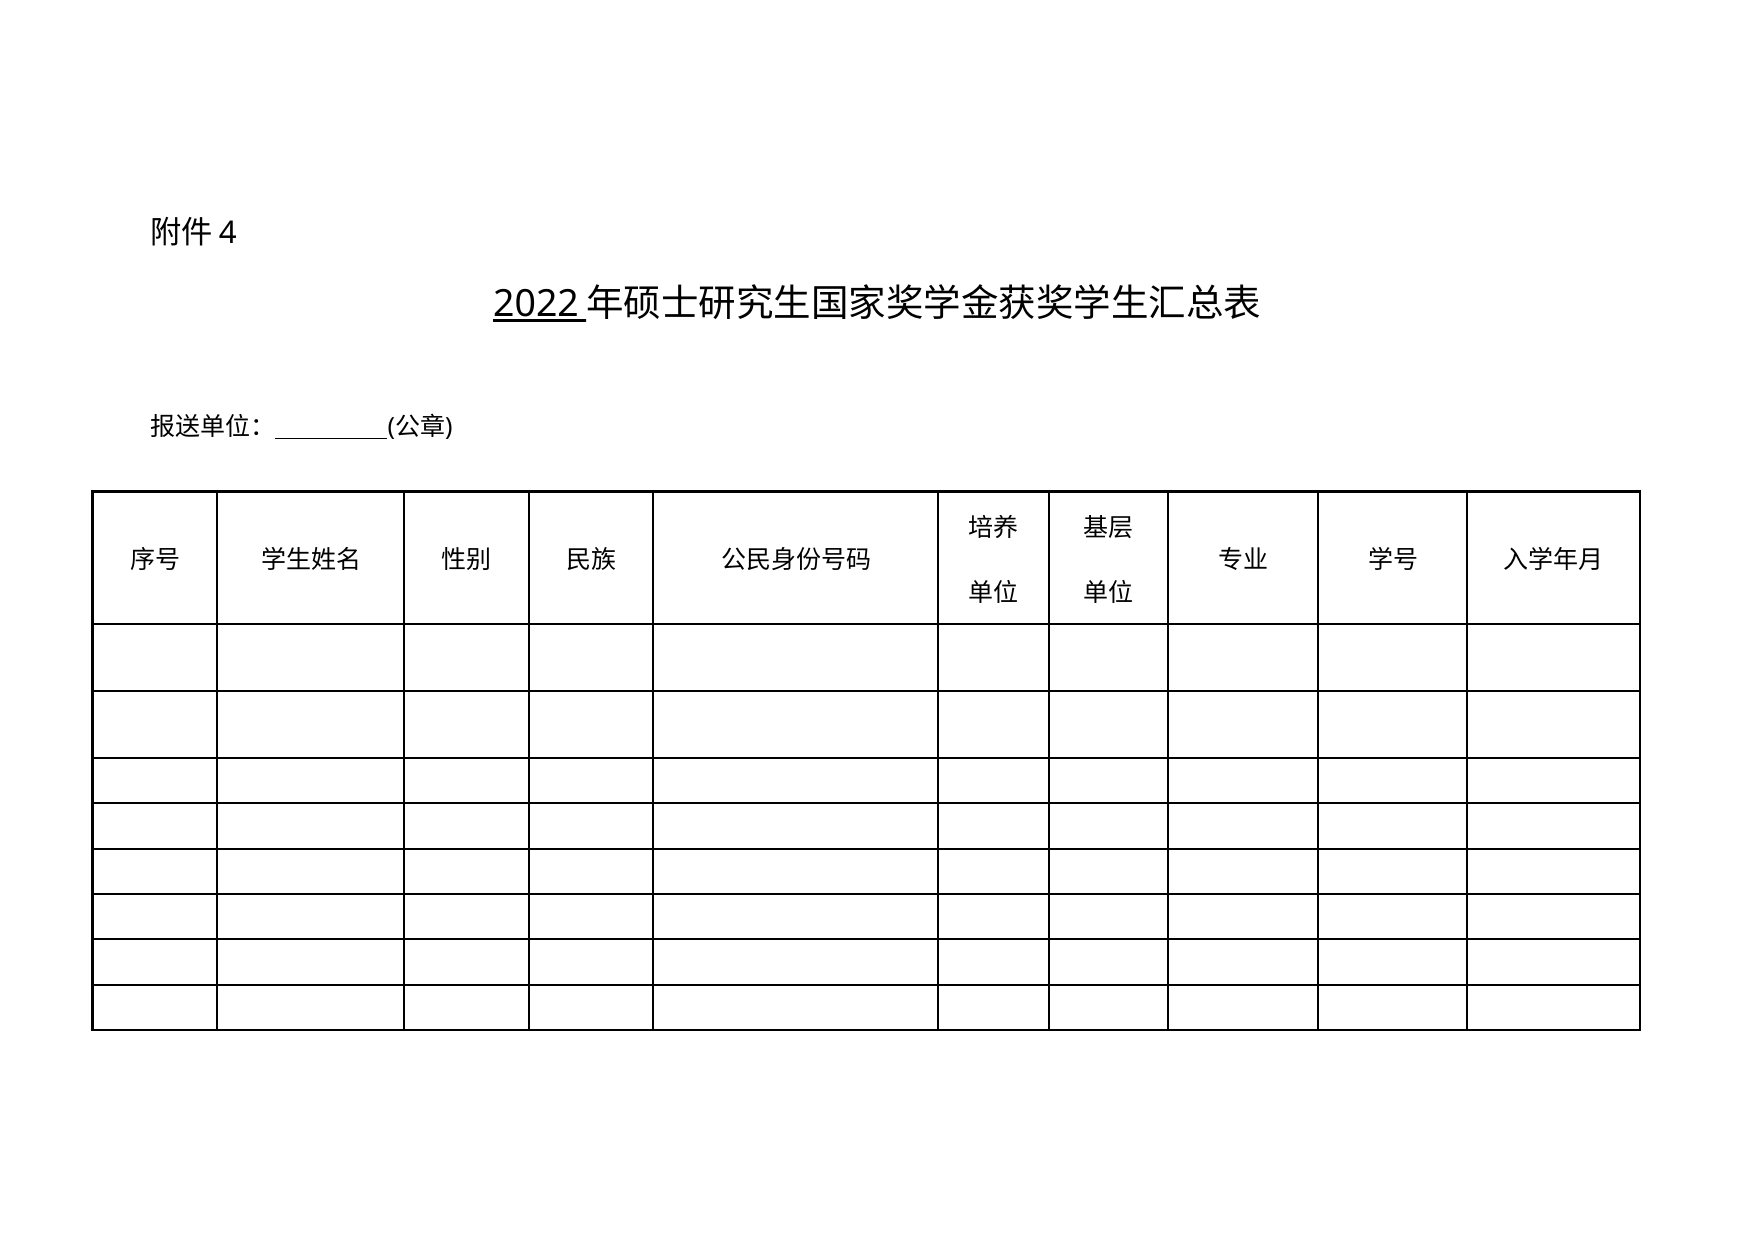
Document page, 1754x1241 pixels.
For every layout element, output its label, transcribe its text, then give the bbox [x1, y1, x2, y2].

table_cell [939, 692, 1048, 757]
table_header 学号 [1319, 493, 1466, 623]
table_cell [530, 759, 652, 802]
table_cell [530, 625, 652, 690]
table_cell [1319, 940, 1466, 983]
table_cell [405, 692, 528, 757]
table_cell [654, 895, 937, 938]
table_header 基层 单位 [1050, 493, 1167, 623]
table_cell [1319, 692, 1466, 757]
table_cell [1169, 804, 1317, 848]
table_cell [405, 940, 528, 983]
table_cell [218, 804, 403, 848]
table_cell [1050, 850, 1167, 893]
table_cell [1050, 895, 1167, 938]
table_cell [1050, 692, 1167, 757]
table_cell [1050, 625, 1167, 690]
table_header 专业 [1169, 493, 1317, 623]
table_cell [405, 895, 528, 938]
table_cell [1468, 692, 1639, 757]
table_cell [654, 850, 937, 893]
table_cell [654, 759, 937, 802]
text 报送单位： (公章) [150, 392, 1604, 457]
table_cell [94, 940, 216, 983]
table_cell [1319, 804, 1466, 848]
table_cell [1169, 895, 1317, 938]
table_cell [1319, 850, 1466, 893]
table_header 学生姓名 [218, 493, 403, 623]
table_cell [1050, 940, 1167, 983]
table_cell [94, 625, 216, 690]
table_cell [1169, 986, 1317, 1029]
table_cell [530, 850, 652, 893]
table_cell [218, 850, 403, 893]
table_cell [1468, 625, 1639, 690]
table_cell [94, 850, 216, 893]
table_cell [1319, 986, 1466, 1029]
table_cell [405, 625, 528, 690]
table_cell [530, 804, 652, 848]
table_cell [1169, 692, 1317, 757]
table_cell [530, 692, 652, 757]
table_cell [1050, 804, 1167, 848]
table_cell [939, 850, 1048, 893]
table_cell [1319, 625, 1466, 690]
text 2022年硕士研究生国家奖学金获奖学生汇总表 [150, 263, 1604, 327]
table_cell [654, 804, 937, 848]
table_cell [530, 940, 652, 983]
table_cell [405, 759, 528, 802]
table_cell [654, 940, 937, 983]
table_cell [218, 625, 403, 690]
table_header 入学年月 [1468, 493, 1639, 623]
table_cell [94, 692, 216, 757]
table_cell [530, 895, 652, 938]
table_cell [94, 986, 216, 1029]
table_cell [939, 895, 1048, 938]
table_header 序号 [94, 493, 216, 623]
table_cell [1319, 895, 1466, 938]
table_cell [1468, 804, 1639, 848]
table_cell [1050, 986, 1167, 1029]
table_cell [218, 692, 403, 757]
table_header 培养 单位 [939, 493, 1048, 623]
table_cell [94, 804, 216, 848]
table_cell [405, 986, 528, 1029]
table_cell [218, 895, 403, 938]
table_cell [1319, 759, 1466, 802]
table_cell [530, 986, 652, 1029]
table_cell [654, 986, 937, 1029]
table_cell [1050, 759, 1167, 802]
table_cell [939, 625, 1048, 690]
table_cell [1169, 850, 1317, 893]
table_header 公民身份号码 [654, 493, 937, 623]
table_cell [939, 759, 1048, 802]
table_cell [218, 759, 403, 802]
text 附件4 [150, 198, 1604, 263]
table_cell [654, 692, 937, 757]
table_cell [94, 895, 216, 938]
table_cell [1169, 759, 1317, 802]
table_cell [1468, 895, 1639, 938]
table_cell [1468, 940, 1639, 983]
table_cell [1468, 850, 1639, 893]
table_header 性别 [405, 493, 528, 623]
table_header 民族 [530, 493, 652, 623]
table_cell [939, 986, 1048, 1029]
table_cell [405, 850, 528, 893]
table_cell [939, 804, 1048, 848]
table_cell [1169, 625, 1317, 690]
table_cell [939, 940, 1048, 983]
table_cell [405, 804, 528, 848]
table_cell [1169, 940, 1317, 983]
table_cell [654, 625, 937, 690]
table_cell [1468, 986, 1639, 1029]
table_cell [94, 759, 216, 802]
table_cell [218, 940, 403, 983]
table_cell [218, 986, 403, 1029]
table_cell [1468, 759, 1639, 802]
